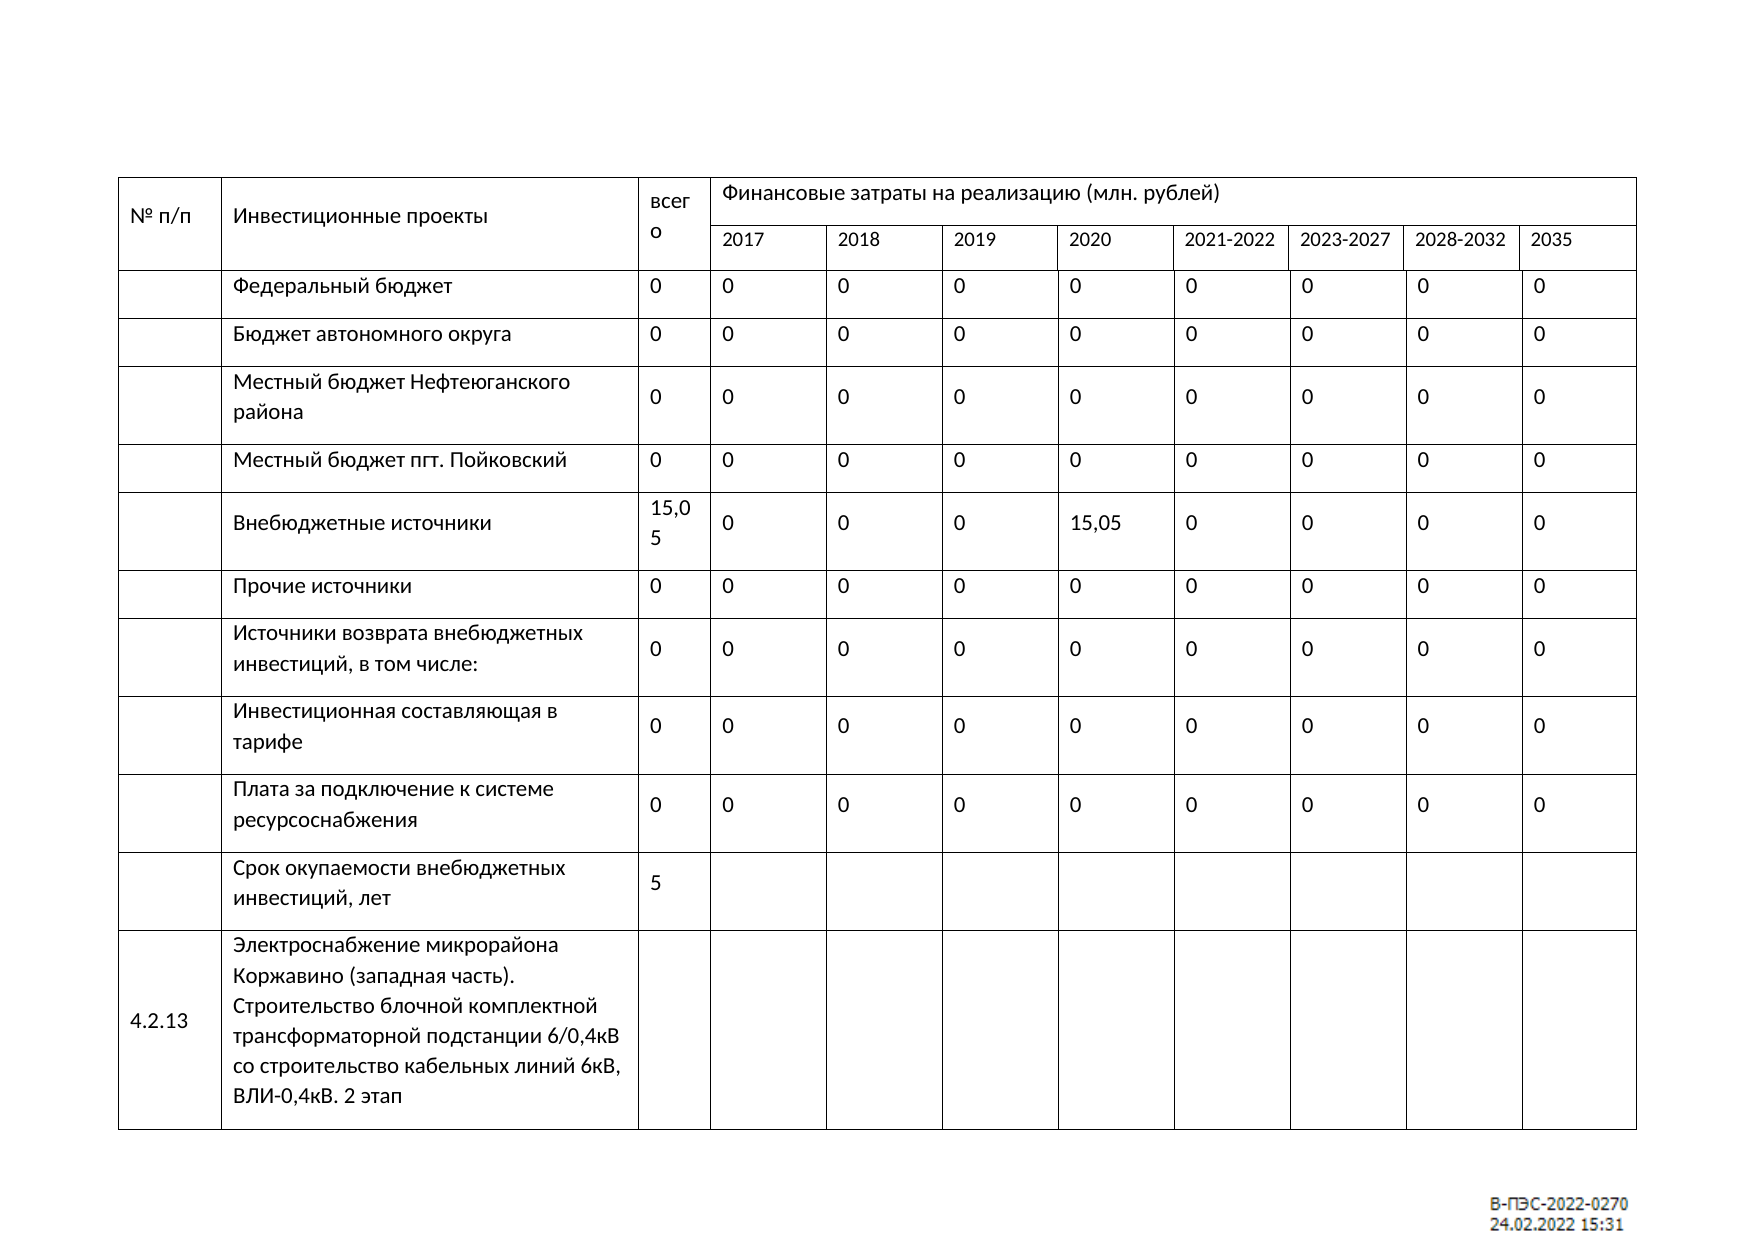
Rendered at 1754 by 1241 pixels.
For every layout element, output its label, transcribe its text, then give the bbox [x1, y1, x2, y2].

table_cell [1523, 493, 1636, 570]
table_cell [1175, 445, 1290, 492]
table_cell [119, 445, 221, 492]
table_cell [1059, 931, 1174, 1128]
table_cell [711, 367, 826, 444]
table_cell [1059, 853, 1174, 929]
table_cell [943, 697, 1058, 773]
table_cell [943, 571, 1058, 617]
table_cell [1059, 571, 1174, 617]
table_cell 2020 [1058, 226, 1173, 270]
table_cell 2018 [827, 226, 942, 270]
table_cell 2023-2027 [1289, 226, 1403, 270]
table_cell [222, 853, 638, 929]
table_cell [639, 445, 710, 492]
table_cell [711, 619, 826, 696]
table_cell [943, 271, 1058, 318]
table_cell 2017 [711, 226, 826, 270]
table_cell 2019 [943, 226, 1057, 270]
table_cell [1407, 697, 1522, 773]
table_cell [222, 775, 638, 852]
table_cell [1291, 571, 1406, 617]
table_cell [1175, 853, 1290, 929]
table_header всего [639, 178, 710, 270]
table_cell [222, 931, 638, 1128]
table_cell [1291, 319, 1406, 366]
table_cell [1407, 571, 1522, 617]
table_cell 2035 [1520, 226, 1636, 270]
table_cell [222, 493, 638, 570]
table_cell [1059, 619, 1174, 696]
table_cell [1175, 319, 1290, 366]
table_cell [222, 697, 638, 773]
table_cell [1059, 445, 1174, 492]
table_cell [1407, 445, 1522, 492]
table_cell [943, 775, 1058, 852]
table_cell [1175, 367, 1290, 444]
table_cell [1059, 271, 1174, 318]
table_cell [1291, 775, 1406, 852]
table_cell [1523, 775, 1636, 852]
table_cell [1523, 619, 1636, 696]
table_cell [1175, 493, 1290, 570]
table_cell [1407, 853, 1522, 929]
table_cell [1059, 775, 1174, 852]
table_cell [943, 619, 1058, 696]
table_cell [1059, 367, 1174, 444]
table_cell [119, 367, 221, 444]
table_cell 2028-2032 [1404, 226, 1519, 270]
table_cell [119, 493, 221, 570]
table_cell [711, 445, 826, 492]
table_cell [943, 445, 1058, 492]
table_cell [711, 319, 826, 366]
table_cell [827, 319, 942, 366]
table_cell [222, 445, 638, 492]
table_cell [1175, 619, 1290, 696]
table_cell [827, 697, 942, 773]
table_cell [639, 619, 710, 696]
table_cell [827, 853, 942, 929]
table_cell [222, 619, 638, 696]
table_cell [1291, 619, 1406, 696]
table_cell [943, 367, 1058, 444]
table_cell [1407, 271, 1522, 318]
table_cell 2021-2022 [1174, 226, 1288, 270]
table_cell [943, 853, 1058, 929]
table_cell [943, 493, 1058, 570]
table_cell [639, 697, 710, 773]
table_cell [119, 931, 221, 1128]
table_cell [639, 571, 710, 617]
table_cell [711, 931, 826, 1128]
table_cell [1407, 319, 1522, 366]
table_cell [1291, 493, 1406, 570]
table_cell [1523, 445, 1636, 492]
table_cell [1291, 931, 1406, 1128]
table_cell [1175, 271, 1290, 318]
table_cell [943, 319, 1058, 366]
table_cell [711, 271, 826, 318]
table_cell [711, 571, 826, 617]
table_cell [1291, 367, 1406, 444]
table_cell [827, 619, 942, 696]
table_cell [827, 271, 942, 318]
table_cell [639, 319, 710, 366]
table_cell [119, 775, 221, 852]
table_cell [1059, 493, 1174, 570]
table_header № п/п [119, 178, 221, 270]
picture [1488, 1193, 1636, 1234]
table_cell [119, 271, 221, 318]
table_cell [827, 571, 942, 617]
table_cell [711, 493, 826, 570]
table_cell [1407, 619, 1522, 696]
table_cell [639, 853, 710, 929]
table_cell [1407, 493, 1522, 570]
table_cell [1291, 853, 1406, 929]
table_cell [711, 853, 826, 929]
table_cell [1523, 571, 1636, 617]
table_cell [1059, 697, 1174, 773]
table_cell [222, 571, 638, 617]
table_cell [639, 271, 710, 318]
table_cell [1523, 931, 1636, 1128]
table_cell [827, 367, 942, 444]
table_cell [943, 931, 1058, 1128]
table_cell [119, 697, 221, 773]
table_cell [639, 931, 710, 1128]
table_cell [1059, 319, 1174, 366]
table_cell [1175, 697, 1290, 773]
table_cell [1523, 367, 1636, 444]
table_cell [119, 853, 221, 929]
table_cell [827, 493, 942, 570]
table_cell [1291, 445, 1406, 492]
table_header Инвестиционные проекты [222, 178, 638, 270]
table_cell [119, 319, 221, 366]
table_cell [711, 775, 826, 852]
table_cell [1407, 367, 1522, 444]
table_header Финансовые затраты на реализацию (млн. рублей) [711, 178, 1636, 225]
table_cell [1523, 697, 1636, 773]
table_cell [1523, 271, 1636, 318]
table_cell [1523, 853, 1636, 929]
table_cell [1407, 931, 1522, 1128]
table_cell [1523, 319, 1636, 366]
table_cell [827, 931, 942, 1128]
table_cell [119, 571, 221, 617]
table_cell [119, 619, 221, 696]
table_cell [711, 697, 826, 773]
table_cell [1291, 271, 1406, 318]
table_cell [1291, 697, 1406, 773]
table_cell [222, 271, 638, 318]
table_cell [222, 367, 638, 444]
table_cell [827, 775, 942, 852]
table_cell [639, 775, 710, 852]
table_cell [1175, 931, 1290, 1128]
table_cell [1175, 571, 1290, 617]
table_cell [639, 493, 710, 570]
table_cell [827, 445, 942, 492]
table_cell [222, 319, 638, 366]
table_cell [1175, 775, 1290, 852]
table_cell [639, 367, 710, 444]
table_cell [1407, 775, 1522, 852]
